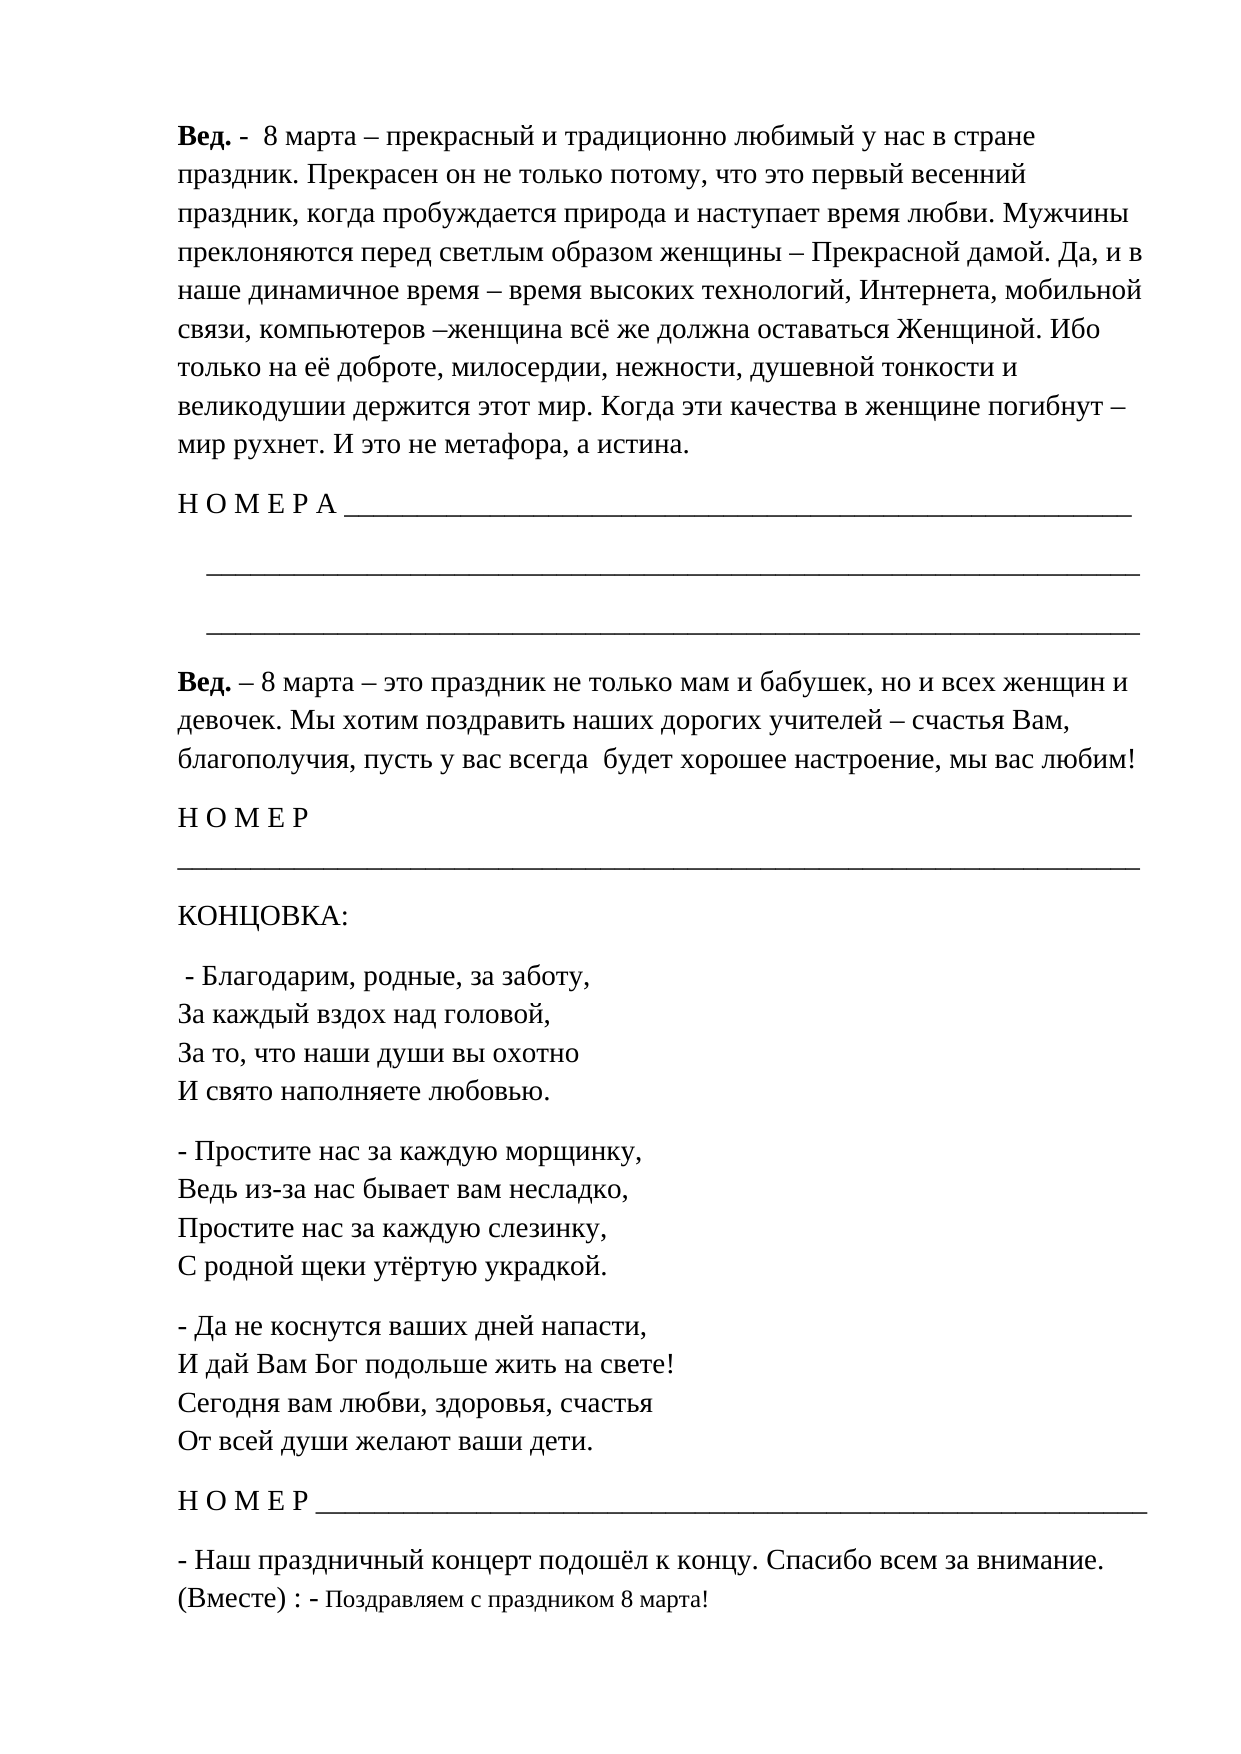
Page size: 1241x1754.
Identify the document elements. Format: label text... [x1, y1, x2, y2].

text - Благодарим, родные, за заботу, За каждый вздох над головой, За то, что наши души вы охотно И свято наполняете любовью. [177, 958, 1152, 1107]
text Н О М Е Р __________________________________________________________________ [177, 800, 1152, 872]
text ________________________________________________________________ [177, 604, 1152, 638]
text Н О М Е Р А ______________________________________________________ [177, 486, 1152, 519]
text - Простите нас за каждую морщинку, Ведь из-за нас бывает вам несладко, Простите нас за каждую слезинку, С родной щеки утёртую украдкой. [177, 1133, 1152, 1282]
text ________________________________________________________________ [177, 545, 1152, 579]
text - Наш праздничный концерт подошёл к концу. Спасибо всем за внимание. (Вместе) : - Поздравляем с праздником 8 марта! [177, 1542, 1152, 1614]
text КОНЦОВКА: [177, 898, 1152, 932]
text - Да не коснутся ваших дней напасти, И дай Вам Бог подольше жить на свете! Сегодня вам любви, здоровья, счастья От всей души желают ваши дети. [177, 1308, 1152, 1457]
text Н О М Е Р _________________________________________________________ [177, 1483, 1152, 1516]
text Вед. - 8 марта – прекрасный и традиционно любимый у нас в стране праздник. Прекрасен он не только потому, что это первый весенний праздник, когда пробуждается природа и наступает время любви. Мужчины преклоняются перед светлым образом женщины – Прекрасной дамой. Да, и в наше динамичное время – время высоких технологий, Интернета, мобильной связи, компьютеров –женщина всё же должна оставаться Женщиной. Ибо только на её доброте, милосердии, нежности, душевной тонкости и великодушии держится этот мир. Когда эти качества в женщине погибнут – мир рухнет. И это не метафора, а истина. [177, 118, 1152, 460]
text Вед. – 8 марта – это праздник не только мам и бабушек, но и всех женщин и девочек. Мы хотим поздравить наших дорогих учителей – счастья Вам, благополучия, пусть у вас всегда будет хорошее настроение, мы вас любим! [177, 664, 1152, 774]
